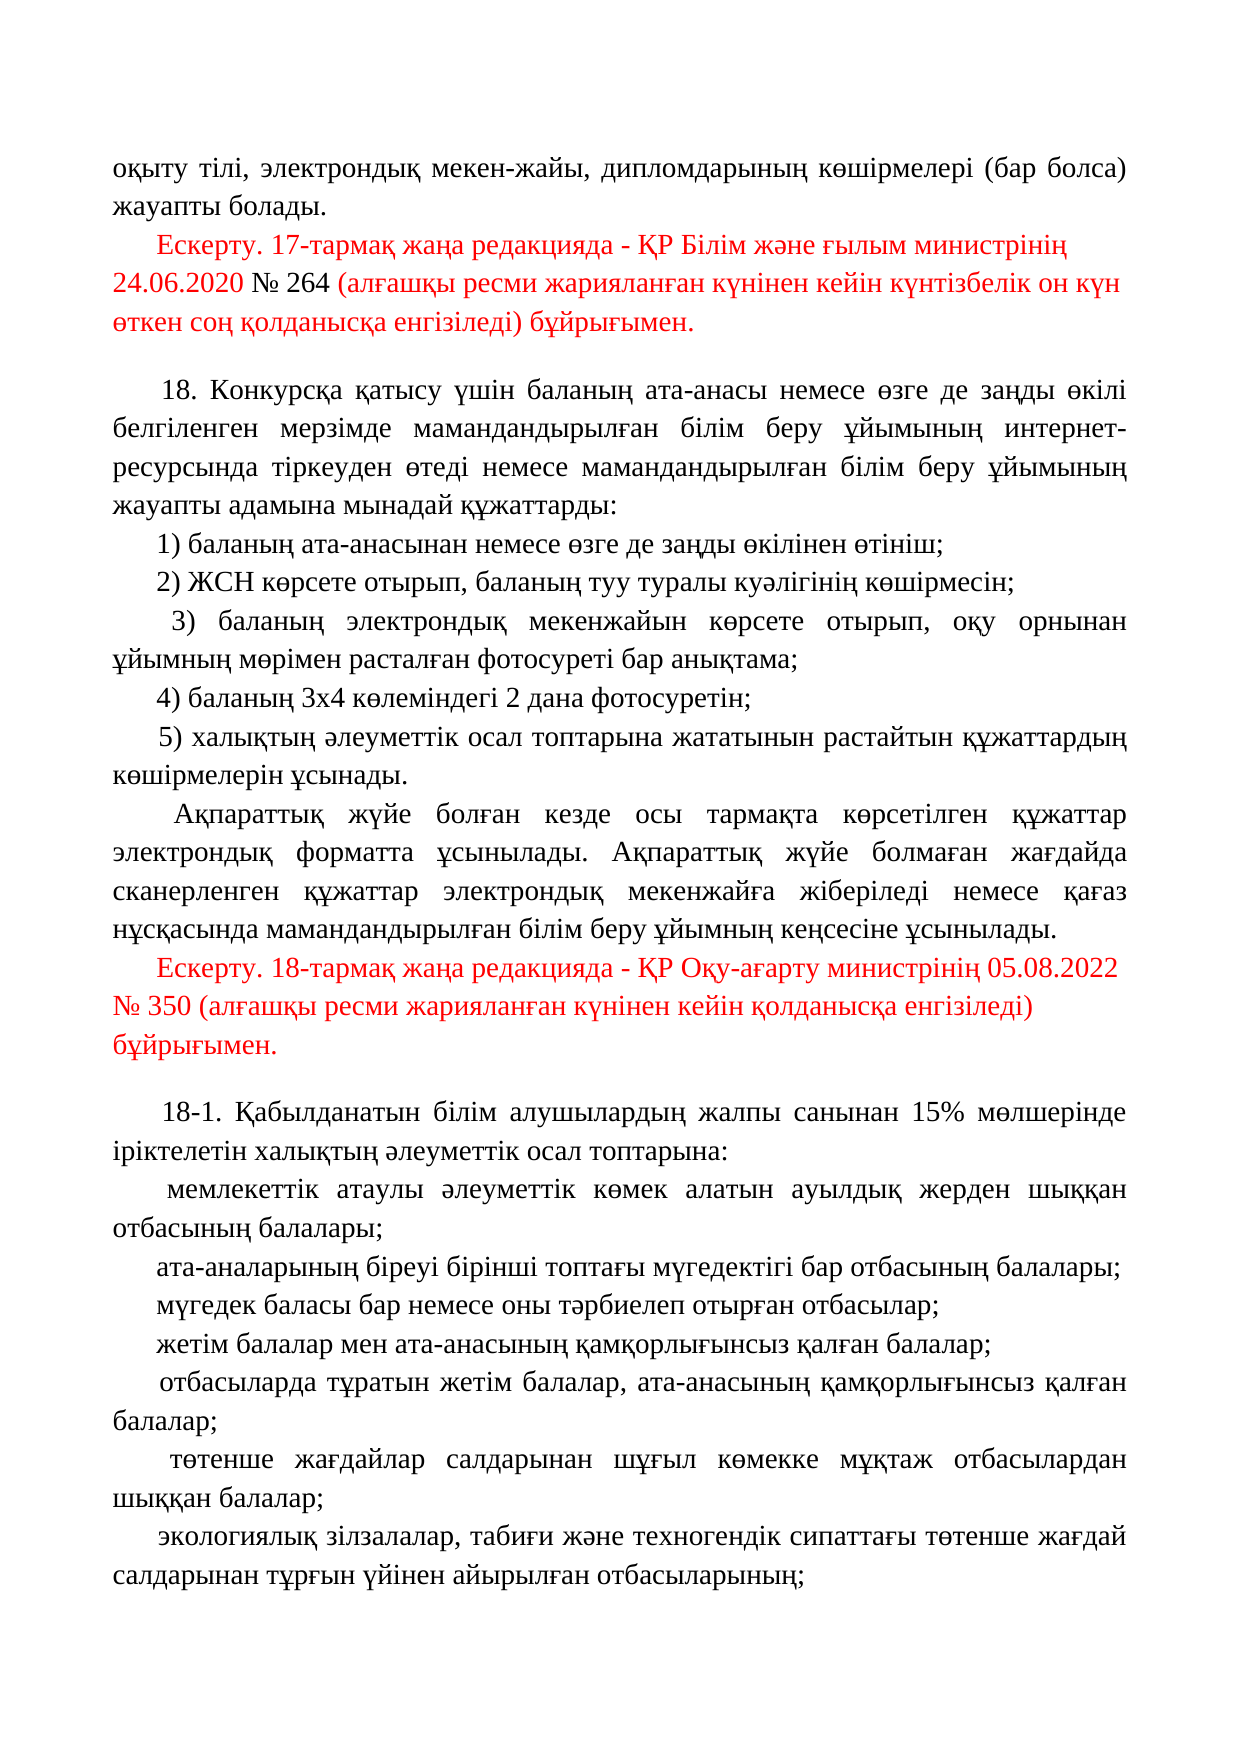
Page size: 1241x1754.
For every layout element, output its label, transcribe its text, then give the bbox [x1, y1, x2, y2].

text отбасыларда тұратын жетiм балалар, ата-анасының қамқорлығынсыз қалған балалар; [112, 1364, 1128, 1436]
text Ескерту. 17-тармақ жаңа редакцияда - ҚР Білім және ғылым министрінің 24.06.2020 № 264 (алғашқы ресми жарияланған күнінен кейін күнтізбелік он күн өткен соң қолданысқа енгізіледі) бұйрығымен. [112, 227, 1128, 368]
text Ескерту. 18-тармақ жаңа редакцияда - ҚР Оқу-ағарту министрінің 05.08.2022 № 350 (алғашқы ресми жарияланған күнінен кейін қолданысқа енгізіледі) бұйрығымен. [112, 950, 1128, 1091]
text 18-1. Қабылданатын білім алушылардың жалпы санынан 15% мөлшерінде іріктелетін халықтың әлеуметтік осал топтарына: [112, 1094, 1128, 1167]
text 4) баланың 3х4 көлеміндегі 2 дана фотосуретін; [112, 680, 1128, 714]
text 18. Конкурсқа қатысу үшін баланың ата-анасы немесе өзге де заңды өкілі белгіленген мерзімде мамандандырылған білім беру ұйымының интернет-ресурсында тіркеуден өтеді немесе мамандандырылған білім беру ұйымының жауапты адамына мынадай құжаттарды: [112, 372, 1128, 521]
text Ақпараттық жүйе болған кезде осы тармақта көрсетілген құжаттар электрондық форматта ұсынылады. Ақпараттық жүйе болмаған жағдайда сканерленген құжаттар электрондық мекенжайға жіберіледі немесе қағаз нұсқасында мамандандырылған білім беру ұйымның кеңсесіне ұсынылады. [112, 796, 1128, 945]
text экологиялық зілзалалар, табиғи және техногендік сипаттағы төтенше жағдай салдарынан тұрғын үйінен айырылған отбасыларының; [112, 1518, 1128, 1591]
text мүгедек баласы бар немесе оны тәрбиелеп отырған отбасылар; [112, 1287, 1128, 1321]
text мемлекеттік атаулы әлеуметтік көмек алатын ауылдық жерден шыққан отбасының балалары; [112, 1172, 1128, 1244]
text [112, 150, 1128, 222]
text ата-аналарының біреуі бірінші топтағы мүгедектігі бар отбасының балалары; [112, 1249, 1128, 1282]
text 5) халықтың әлеуметтік осал топтарына жататынын растайтын құжаттардың көшірмелерін ұсынады. [112, 719, 1128, 791]
text 1) баланың ата-анасынан немесе өзге де заңды өкілінен өтініш; [112, 526, 1128, 559]
text 3) баланың электрондық мекенжайын көрсете отырып, оқу орнынан ұйымның мөрімен расталған фотосуреті бар анықтама; [112, 603, 1128, 675]
text төтенше жағдайлар салдарынан шұғыл көмекке мұқтаж отбасылардан шыққан балалар; [112, 1441, 1128, 1513]
text 2) ЖСН көрсете отырып, баланың туу туралы куәлігінің көшірмесін; [112, 564, 1128, 598]
text жетім балалар мен ата-анасының қамқорлығынсыз қалған балалар; [112, 1326, 1128, 1359]
